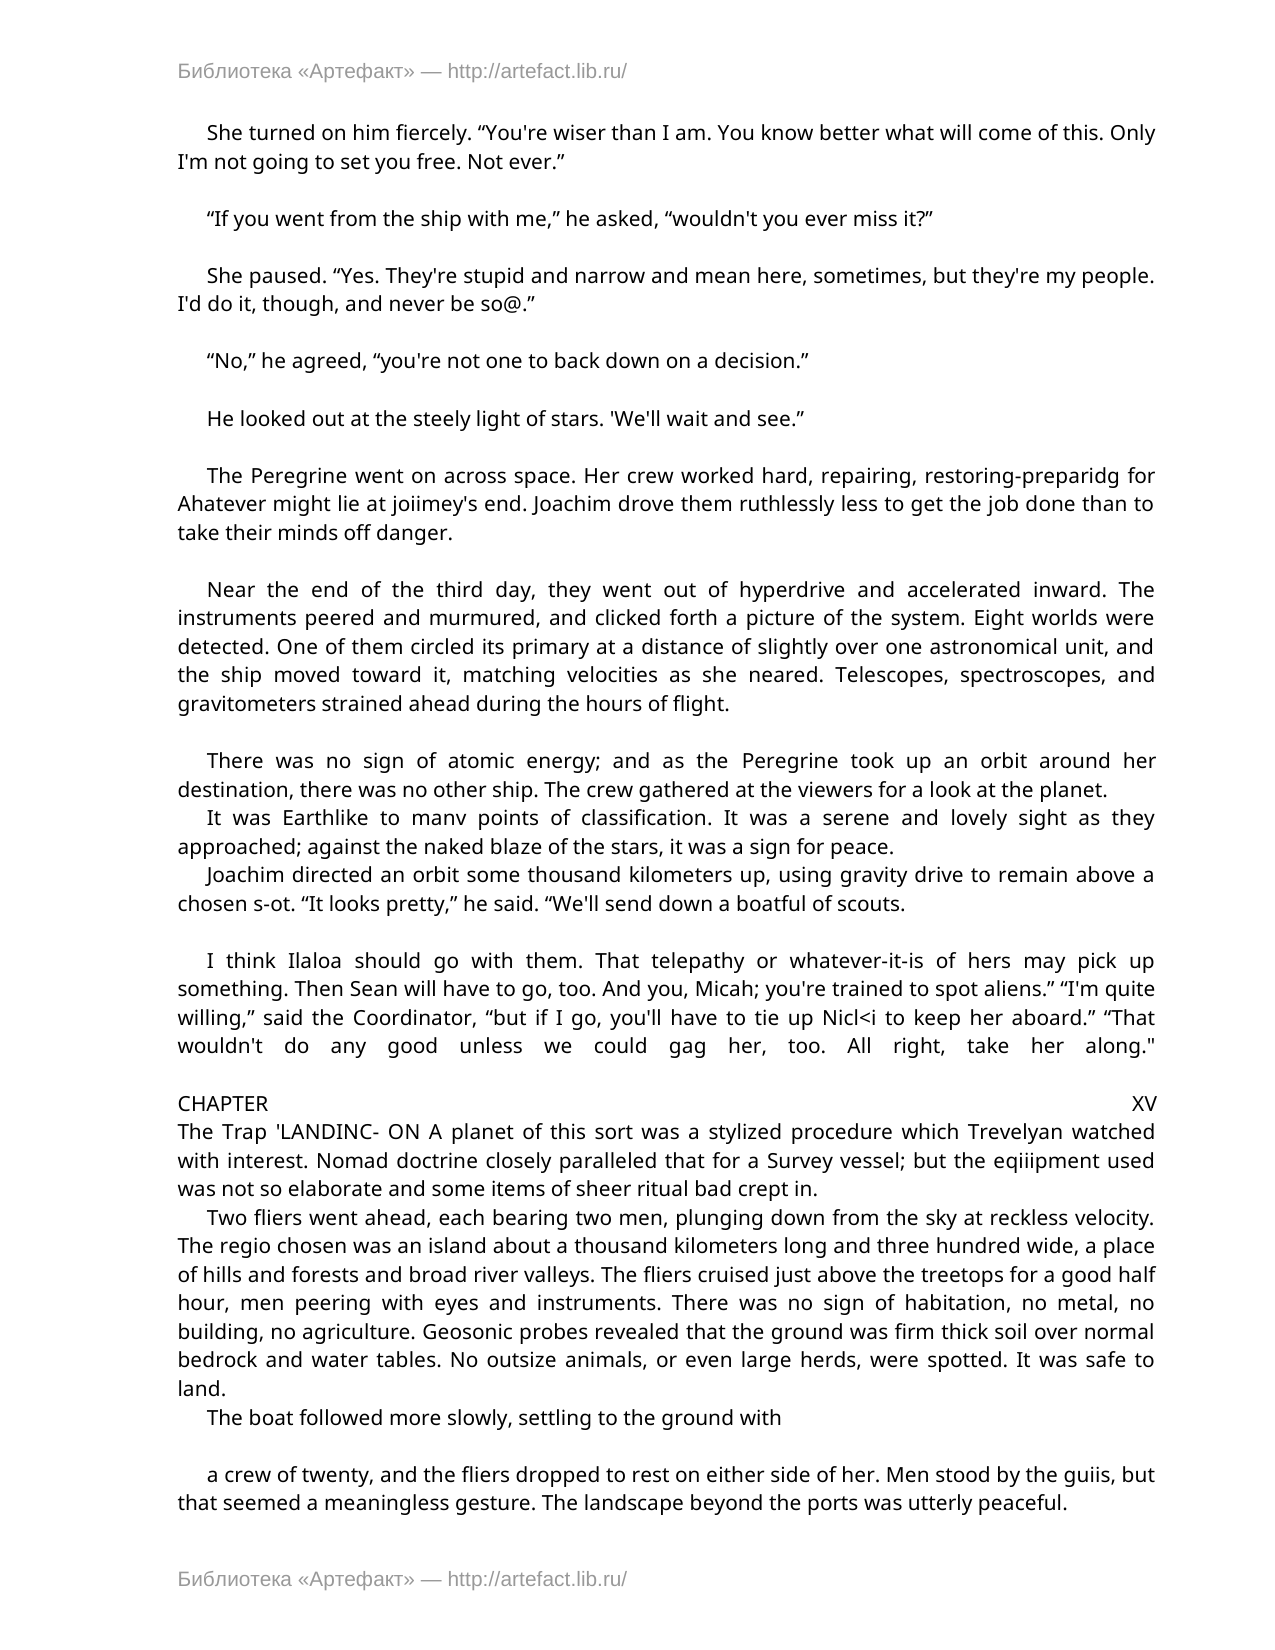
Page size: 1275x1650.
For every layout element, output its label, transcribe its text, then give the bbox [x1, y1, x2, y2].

text The boat followed more slowly, settling to the ground with [177, 1402, 1157, 1431]
text She paused. “Yes. They're stupid and narrow and mean here, sometimes, but they're my people. I'd do it, though, and never be so@.” [177, 261, 1157, 318]
text “If you went from the ship with me,” he asked, “wouldn't you ever miss it?” [177, 204, 1157, 232]
text Two fliers went ahead, each bearing two men, plunging down from the sky at reckless velocity. The regio chosen was an island about a thousand kilometers long and three hundred wide, a place of hills and forests and broad river valleys. The fliers cruised just above the treetops for a good half hour, men peering with eyes and instruments. There was no sign of habitation, no metal, no building, no agriculture. Geosonic probes revealed that the ground was firm thick soil over normal bedrock and water tables. No outsize animals, or even large herds, were spotted. It was safe to land. [177, 1203, 1157, 1402]
text Joachim directed an orbit some thousand kilometers up, using gravity drive to remain above a chosen s-ot. “It looks pretty,” he said. “We'll send down a boatful of scouts. [177, 860, 1157, 917]
text “No,” he agreed, “you're not one to back down on a decision.” [177, 346, 1157, 375]
text Near the end of the third day, they went out of hyperdrive and accelerated inward. The instruments peered and murmured, and clicked forth a picture of the system. Eight worlds were detected. One of them circled its primary at a distance of slightly over one astronomical unit, and the ship moved toward it, matching velocities as she neared. Telescopes, spectroscopes, and gravitometers strained ahead during the hours of flight. [177, 575, 1157, 717]
text There was no sign of atomic energy; and as the Peregrine took up an orbit around her destination, there was no other ship. The crew gathered at the viewers for a look at the planet. [177, 746, 1157, 803]
text I think Ilaloa should go with them. That telepathy or whatever-it-is of hers may pick up something. Then Sean will have to go, too. And you, Micah; you're trained to spot aliens.” “I'm quite willing,” said the Coordinator, “but if I go, you'll have to tie up Nicl<i to keep her aboard.” “That wouldn't do any good unless we could gag her, too. All right, take her along." CHAPTER XV The Trap 'LANDINC- ON A planet of this sort was a stylized procedure which Trevelyan watched with interest. Nomad doctrine closely paralleled that for a Survey vessel; but the eqiiipment used was not so elaborate and some items of sheer ritual bad crept in. [177, 946, 1157, 1203]
text It was Earthlike to manv points of classification. It was a serene and lovely sight as they approached; against the naked blaze of the stars, it was a sign for peace. [177, 803, 1157, 860]
text She turned on him fiercely. “You're wiser than I am. You know better what will come of this. Only I'm not going to set you free. Not ever.” [177, 118, 1157, 175]
text He looked out at the steely light of stars. 'We'll wait and see.” [177, 403, 1157, 432]
text The Peregrine went on across space. Her crew worked hard, repairing, restoring-preparidg for Ahatever might lie at joiimey's end. Joachim drove them ruthlessly less to get the job done than to take their minds off danger. [177, 461, 1157, 546]
text a crew of twenty, and the fliers dropped to rest on either side of her. Men stood by the guiis, but that seemed a meaningless gesture. The landscape beyond the ports was utterly peaceful. [177, 1459, 1157, 1517]
